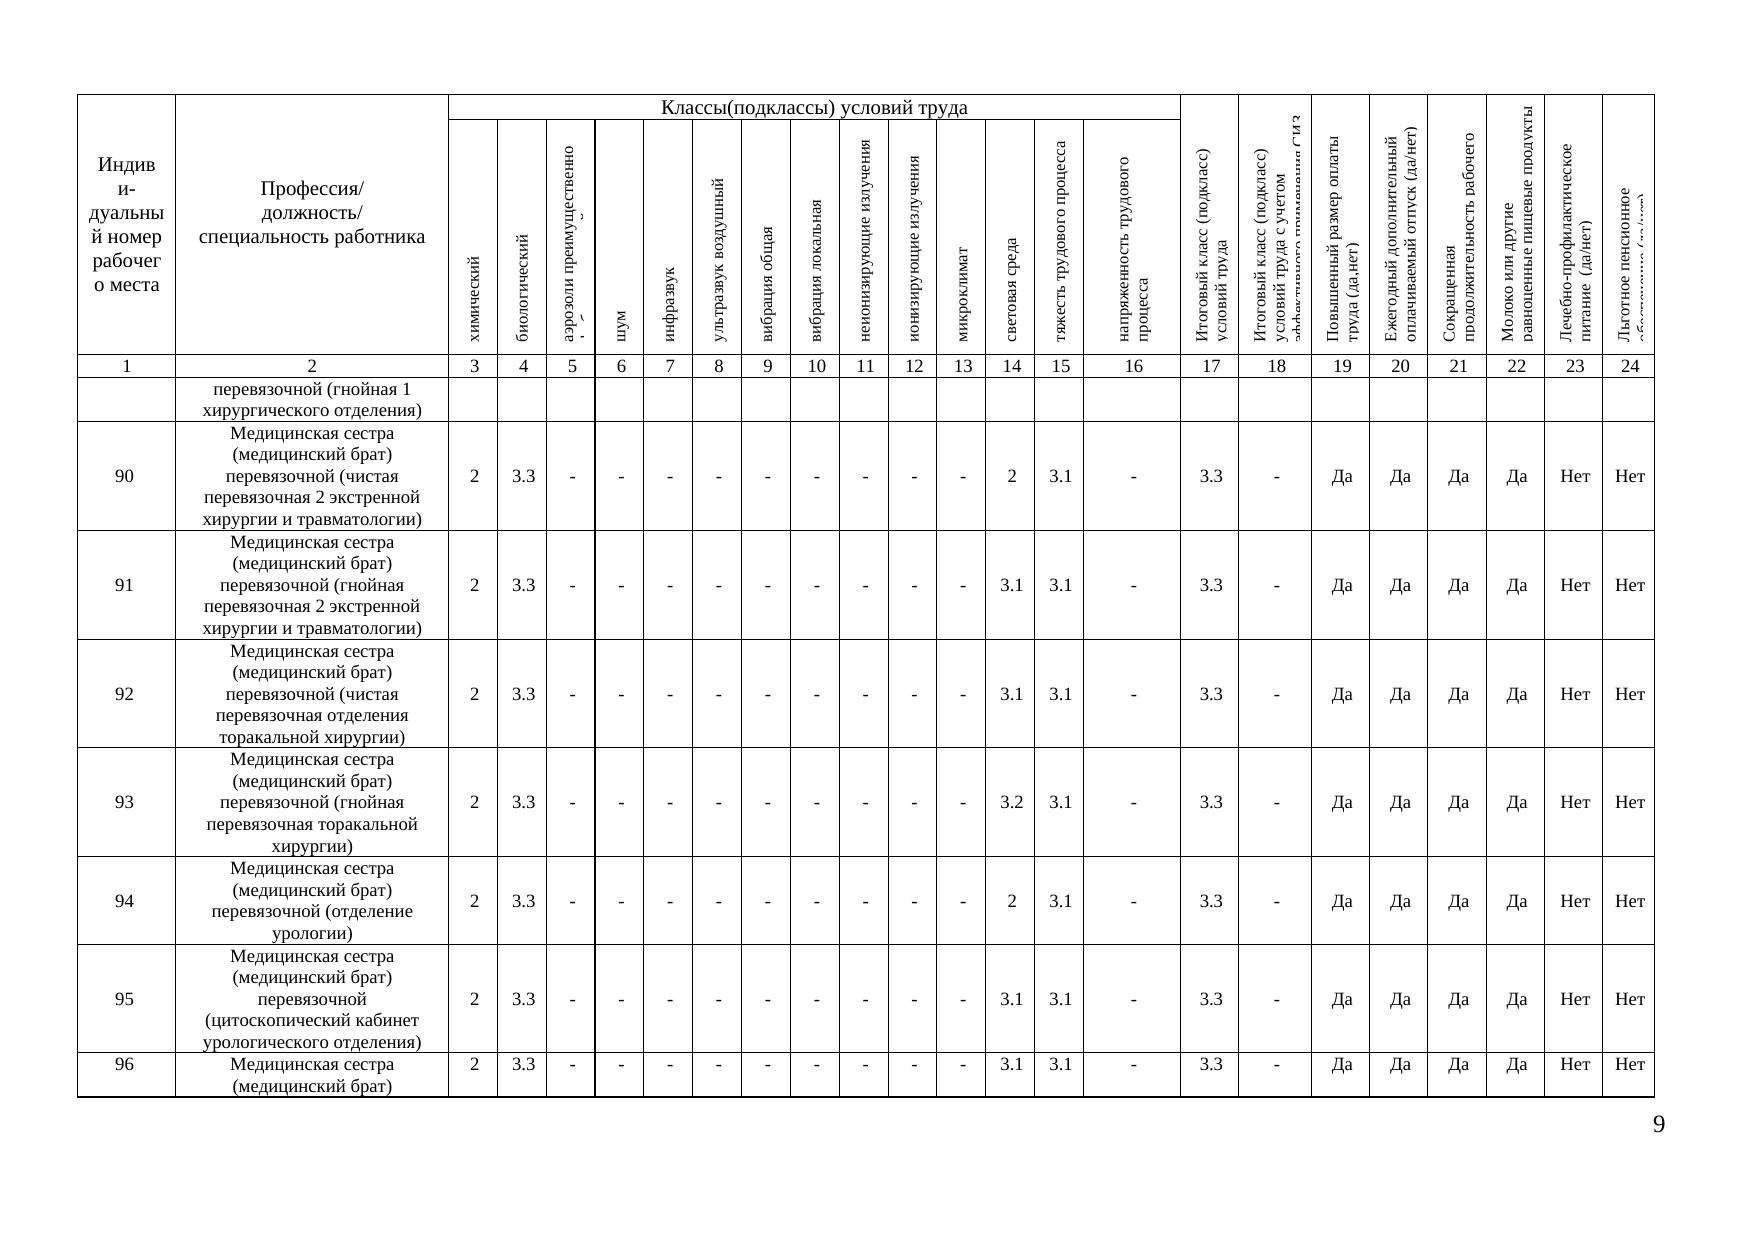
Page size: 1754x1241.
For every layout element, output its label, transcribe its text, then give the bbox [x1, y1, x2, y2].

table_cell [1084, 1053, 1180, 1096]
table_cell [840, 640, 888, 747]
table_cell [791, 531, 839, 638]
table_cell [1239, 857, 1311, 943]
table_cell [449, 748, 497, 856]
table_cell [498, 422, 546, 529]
table_cell напряженность трудового процесса [1084, 120, 1180, 354]
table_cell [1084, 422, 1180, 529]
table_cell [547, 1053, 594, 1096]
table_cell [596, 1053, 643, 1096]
table_cell 4 [498, 355, 546, 377]
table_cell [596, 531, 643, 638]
table_cell вибрация общая [742, 120, 790, 354]
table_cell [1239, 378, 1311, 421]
table_cell вибрация локальная [791, 120, 839, 354]
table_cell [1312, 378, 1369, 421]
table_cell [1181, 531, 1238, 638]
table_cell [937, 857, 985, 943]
table_cell биологический [498, 120, 546, 354]
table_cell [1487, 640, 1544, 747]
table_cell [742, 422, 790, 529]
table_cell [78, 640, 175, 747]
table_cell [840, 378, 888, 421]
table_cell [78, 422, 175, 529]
table_cell 15 [1035, 355, 1083, 377]
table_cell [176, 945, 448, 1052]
table_cell 17 [1181, 355, 1238, 377]
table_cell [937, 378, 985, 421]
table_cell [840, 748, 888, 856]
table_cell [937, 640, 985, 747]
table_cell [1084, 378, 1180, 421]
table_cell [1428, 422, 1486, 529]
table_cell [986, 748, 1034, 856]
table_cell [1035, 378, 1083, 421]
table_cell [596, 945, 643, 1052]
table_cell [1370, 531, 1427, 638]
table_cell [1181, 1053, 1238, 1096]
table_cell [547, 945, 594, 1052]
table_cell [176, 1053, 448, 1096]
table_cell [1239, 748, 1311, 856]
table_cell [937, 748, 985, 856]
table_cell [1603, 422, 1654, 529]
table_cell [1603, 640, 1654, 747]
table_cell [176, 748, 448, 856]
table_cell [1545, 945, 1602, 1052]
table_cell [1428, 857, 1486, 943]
table_header Лечебно-профилактическое питание (да/нет) [1545, 95, 1602, 354]
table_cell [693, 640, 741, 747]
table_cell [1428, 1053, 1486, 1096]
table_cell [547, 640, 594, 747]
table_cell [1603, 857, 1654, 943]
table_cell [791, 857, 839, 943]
table_header Классы(подклассы) условий труда [449, 95, 1180, 119]
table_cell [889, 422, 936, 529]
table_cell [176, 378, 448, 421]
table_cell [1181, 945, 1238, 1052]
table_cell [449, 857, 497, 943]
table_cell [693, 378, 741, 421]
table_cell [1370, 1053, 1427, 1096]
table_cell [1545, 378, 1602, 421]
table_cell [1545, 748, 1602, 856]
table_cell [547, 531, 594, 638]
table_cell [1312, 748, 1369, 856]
table_cell микроклимат [937, 120, 985, 354]
table_cell аэрозоли преимущественно фиброгенного действия [547, 120, 594, 354]
table_cell неионизирующие излучения [840, 120, 888, 354]
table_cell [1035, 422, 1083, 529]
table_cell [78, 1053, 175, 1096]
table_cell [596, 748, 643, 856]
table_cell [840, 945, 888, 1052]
table_header Индивидуальный номер рабочего места [78, 95, 175, 354]
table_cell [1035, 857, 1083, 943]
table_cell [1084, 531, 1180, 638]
table_cell 11 [840, 355, 888, 377]
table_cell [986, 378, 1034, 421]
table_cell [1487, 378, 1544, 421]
table_cell 9 [742, 355, 790, 377]
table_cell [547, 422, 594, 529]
table_header Профессия/ должность/ специальность работника [176, 95, 448, 354]
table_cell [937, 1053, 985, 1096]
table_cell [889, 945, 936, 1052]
table_header Повышенный размер оплаты труда (да,нет) [1312, 95, 1369, 354]
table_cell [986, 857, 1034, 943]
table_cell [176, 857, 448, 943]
table_cell световая среда [986, 120, 1034, 354]
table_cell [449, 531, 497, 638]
table_header Итоговый класс (подкласс) условий труда с учетом эффективного применения СИЗ [1239, 95, 1311, 354]
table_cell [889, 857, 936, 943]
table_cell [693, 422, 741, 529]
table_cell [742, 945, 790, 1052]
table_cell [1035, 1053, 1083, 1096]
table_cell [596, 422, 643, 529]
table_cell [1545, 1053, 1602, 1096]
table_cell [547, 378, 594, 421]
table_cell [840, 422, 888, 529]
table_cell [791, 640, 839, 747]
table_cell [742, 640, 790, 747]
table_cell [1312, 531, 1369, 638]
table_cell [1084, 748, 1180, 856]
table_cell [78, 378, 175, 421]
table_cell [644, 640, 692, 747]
table_cell 23 [1545, 355, 1602, 377]
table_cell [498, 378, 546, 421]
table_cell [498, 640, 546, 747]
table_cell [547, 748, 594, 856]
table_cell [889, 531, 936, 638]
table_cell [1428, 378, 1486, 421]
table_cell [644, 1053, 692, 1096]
table_cell 24 [1603, 355, 1654, 377]
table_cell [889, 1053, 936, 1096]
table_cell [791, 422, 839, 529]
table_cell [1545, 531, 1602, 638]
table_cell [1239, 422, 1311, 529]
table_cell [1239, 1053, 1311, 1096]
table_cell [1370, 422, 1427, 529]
table_cell 12 [889, 355, 936, 377]
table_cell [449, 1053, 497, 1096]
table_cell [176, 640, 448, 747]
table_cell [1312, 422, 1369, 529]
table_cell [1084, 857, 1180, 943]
table_cell 14 [986, 355, 1034, 377]
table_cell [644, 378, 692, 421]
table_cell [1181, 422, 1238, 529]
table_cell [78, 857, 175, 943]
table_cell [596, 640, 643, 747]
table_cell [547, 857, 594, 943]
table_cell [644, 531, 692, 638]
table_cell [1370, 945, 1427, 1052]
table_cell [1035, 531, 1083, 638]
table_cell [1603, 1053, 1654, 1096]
table_header Молоко или другие равноценные пищевые продукты (да/нет) [1487, 95, 1544, 354]
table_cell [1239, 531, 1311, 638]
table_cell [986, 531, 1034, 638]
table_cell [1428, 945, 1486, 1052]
table_cell 21 [1428, 355, 1486, 377]
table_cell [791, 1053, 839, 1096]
table_header Льготное пенсионное обеспечение (да/нет) [1603, 95, 1654, 354]
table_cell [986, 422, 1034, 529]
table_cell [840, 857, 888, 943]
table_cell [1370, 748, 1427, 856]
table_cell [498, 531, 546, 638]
table_cell 16 [1084, 355, 1180, 377]
table_header Ежегодный дополнительный оплачиваемый отпуск (да/нет) [1370, 95, 1427, 354]
table_cell 5 [547, 355, 594, 377]
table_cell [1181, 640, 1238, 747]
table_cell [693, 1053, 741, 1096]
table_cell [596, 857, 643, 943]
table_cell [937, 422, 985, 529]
table_cell ионизирующие излучения [889, 120, 936, 354]
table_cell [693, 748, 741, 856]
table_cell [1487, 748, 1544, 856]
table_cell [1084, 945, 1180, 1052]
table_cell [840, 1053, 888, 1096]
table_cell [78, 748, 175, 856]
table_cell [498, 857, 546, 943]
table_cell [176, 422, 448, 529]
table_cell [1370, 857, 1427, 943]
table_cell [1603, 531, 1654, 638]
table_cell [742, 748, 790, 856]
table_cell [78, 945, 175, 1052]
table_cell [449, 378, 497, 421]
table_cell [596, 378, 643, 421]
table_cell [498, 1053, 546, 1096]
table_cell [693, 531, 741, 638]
table_cell 19 [1312, 355, 1369, 377]
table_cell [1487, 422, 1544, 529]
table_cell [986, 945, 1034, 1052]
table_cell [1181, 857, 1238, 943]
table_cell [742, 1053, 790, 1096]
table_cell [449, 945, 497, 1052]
table_cell химический [449, 120, 497, 354]
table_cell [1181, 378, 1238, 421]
table_cell 2 [176, 355, 448, 377]
table_cell 22 [1487, 355, 1544, 377]
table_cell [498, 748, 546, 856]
table_cell 8 [693, 355, 741, 377]
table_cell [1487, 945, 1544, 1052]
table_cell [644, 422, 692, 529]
table_cell инфразвук [644, 120, 692, 354]
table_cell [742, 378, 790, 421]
table_cell 18 [1239, 355, 1311, 377]
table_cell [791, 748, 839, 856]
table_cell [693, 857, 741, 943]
table_cell 6 [596, 355, 643, 377]
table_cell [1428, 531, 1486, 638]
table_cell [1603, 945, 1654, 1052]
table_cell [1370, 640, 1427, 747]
table_header Сокращенная продолжительность рабочего времени (да/нет) [1428, 95, 1486, 354]
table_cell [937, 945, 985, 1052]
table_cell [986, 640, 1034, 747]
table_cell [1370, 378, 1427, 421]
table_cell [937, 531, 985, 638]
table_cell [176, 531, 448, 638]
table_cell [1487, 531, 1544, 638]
table_cell 20 [1370, 355, 1427, 377]
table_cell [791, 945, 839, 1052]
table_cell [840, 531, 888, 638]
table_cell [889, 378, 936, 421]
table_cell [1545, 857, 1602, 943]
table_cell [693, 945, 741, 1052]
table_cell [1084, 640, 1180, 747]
table_header Итоговый класс (подкласс) условий труда [1181, 95, 1238, 354]
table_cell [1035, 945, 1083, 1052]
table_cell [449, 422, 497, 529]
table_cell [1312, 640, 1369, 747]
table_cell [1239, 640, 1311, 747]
table_cell шум [596, 120, 643, 354]
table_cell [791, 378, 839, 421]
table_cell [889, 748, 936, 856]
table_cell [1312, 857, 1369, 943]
table_cell тяжесть трудового процесса [1035, 120, 1083, 354]
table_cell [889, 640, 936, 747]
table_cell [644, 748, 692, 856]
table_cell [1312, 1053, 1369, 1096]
table_cell ультразвук воздушный [693, 120, 741, 354]
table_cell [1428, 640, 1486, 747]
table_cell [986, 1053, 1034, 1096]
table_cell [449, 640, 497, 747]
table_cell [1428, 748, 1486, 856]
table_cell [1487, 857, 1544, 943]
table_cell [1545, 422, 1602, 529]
table_cell 1 [78, 355, 175, 377]
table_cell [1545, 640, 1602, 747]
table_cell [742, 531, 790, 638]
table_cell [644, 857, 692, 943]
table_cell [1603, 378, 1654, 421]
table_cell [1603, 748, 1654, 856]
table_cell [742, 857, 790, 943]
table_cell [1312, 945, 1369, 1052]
table_cell 13 [937, 355, 985, 377]
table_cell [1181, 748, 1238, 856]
table_cell 7 [644, 355, 692, 377]
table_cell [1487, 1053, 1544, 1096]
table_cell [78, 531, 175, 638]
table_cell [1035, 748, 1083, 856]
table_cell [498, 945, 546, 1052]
table_cell 10 [791, 355, 839, 377]
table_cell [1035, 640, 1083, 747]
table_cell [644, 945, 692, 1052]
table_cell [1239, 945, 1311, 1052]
table_cell 3 [449, 355, 497, 377]
